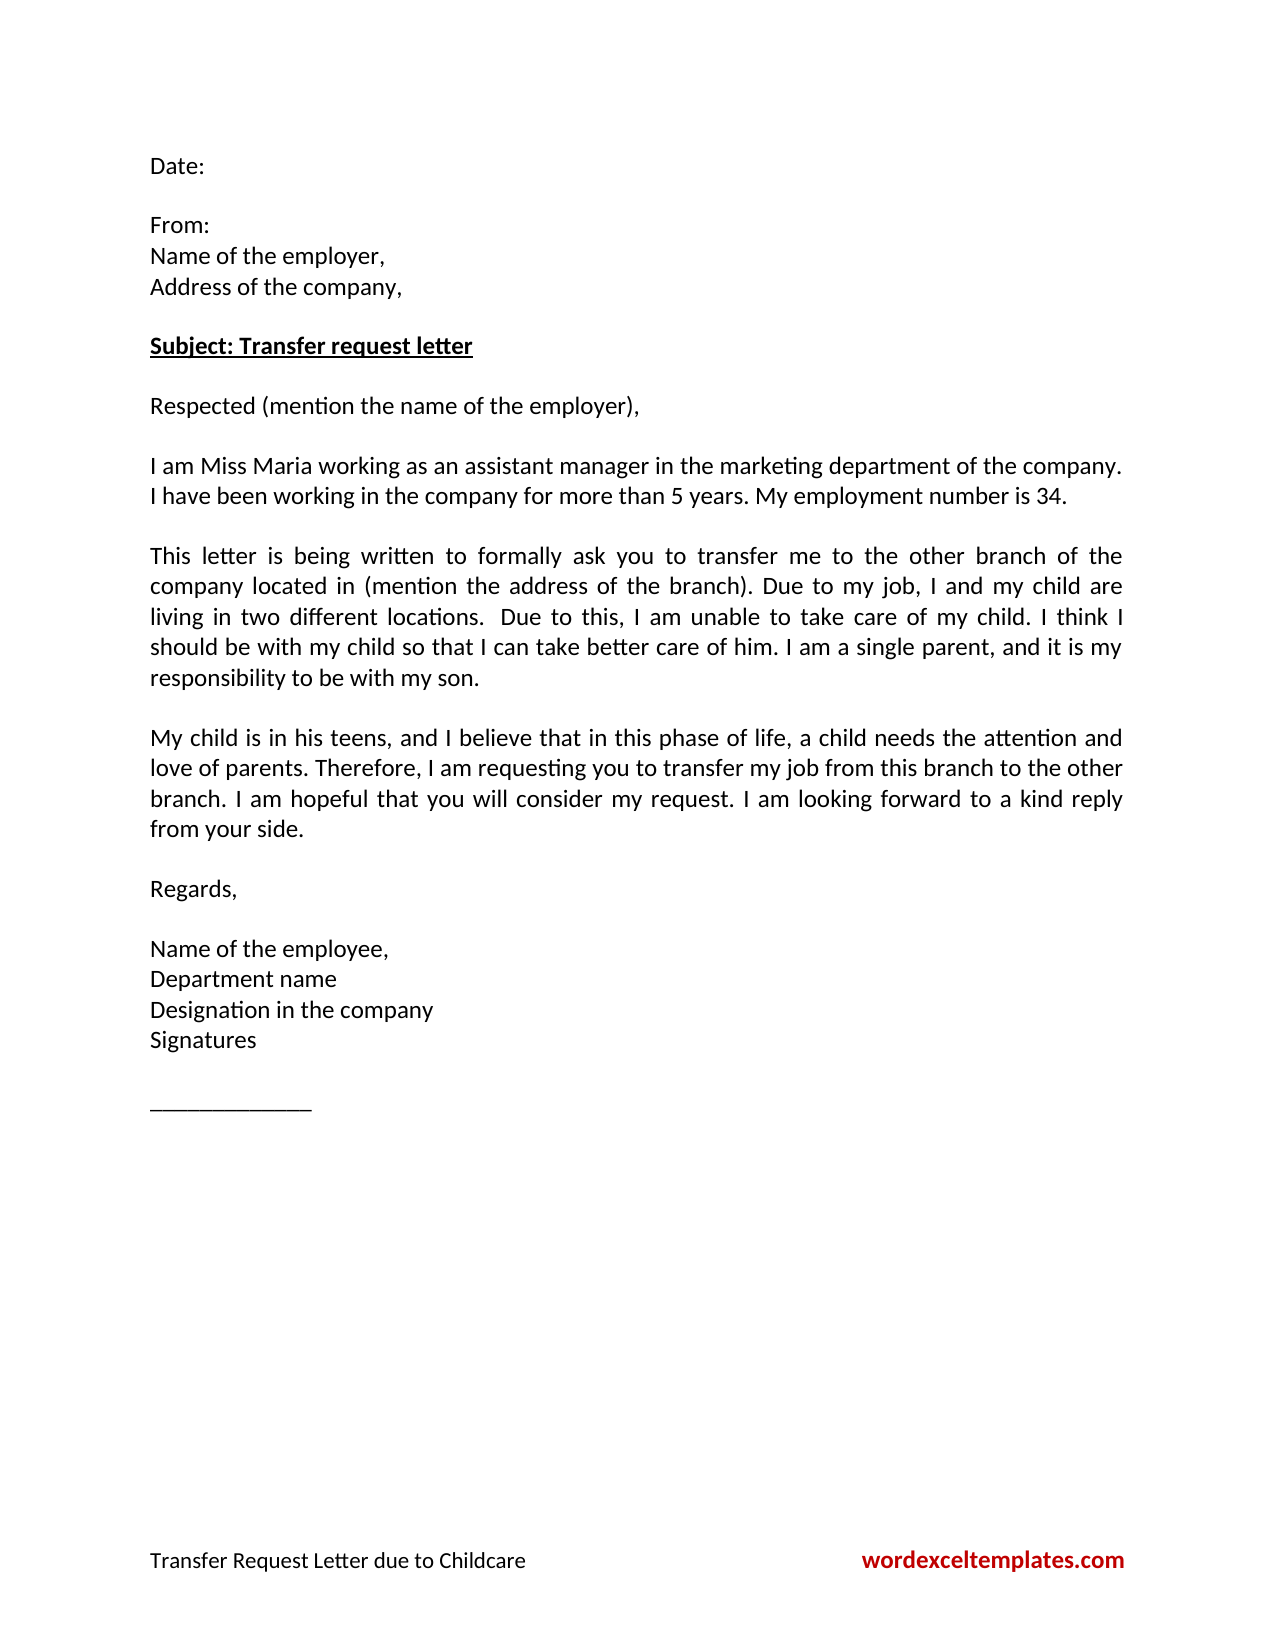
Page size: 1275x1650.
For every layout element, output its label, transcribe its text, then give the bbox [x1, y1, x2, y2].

text I am Miss Maria working as an assistant manager in the marketing department of the company. I have been working in the company for more than 5 years. My employment number is 34. [150, 450, 1125, 511]
text _____________ [150, 1084, 1125, 1114]
text Regards, [150, 873, 1125, 903]
text Respected (mention the name of the employer), [150, 390, 1125, 421]
text This letter is being written to formally ask you to transfer me to the other branch of the company located in (mention the address of the branch). Due to my job, I and my child are living in two different locations. Due to this, I am unable to take care of my child. I think I should be with my child so that I can take better care of him. I am a single parent, and it is my responsibility to be with my son. [150, 540, 1125, 693]
text From: Name of the employer, Address of the company, [150, 210, 1125, 301]
text Name of the employee, Department name Designation in the company Signatures [150, 933, 1125, 1055]
text My child is in his teens, and I believe that in this phase of life, a child needs the attention and love of parents. Therefore, I am requesting you to transfer my job from this branch to the other branch. I am hopeful that you will consider my request. I am looking forward to a kind reply from your side. [150, 722, 1125, 844]
text Date: [150, 150, 1125, 181]
text Subject: Transfer request letter [150, 330, 1125, 361]
